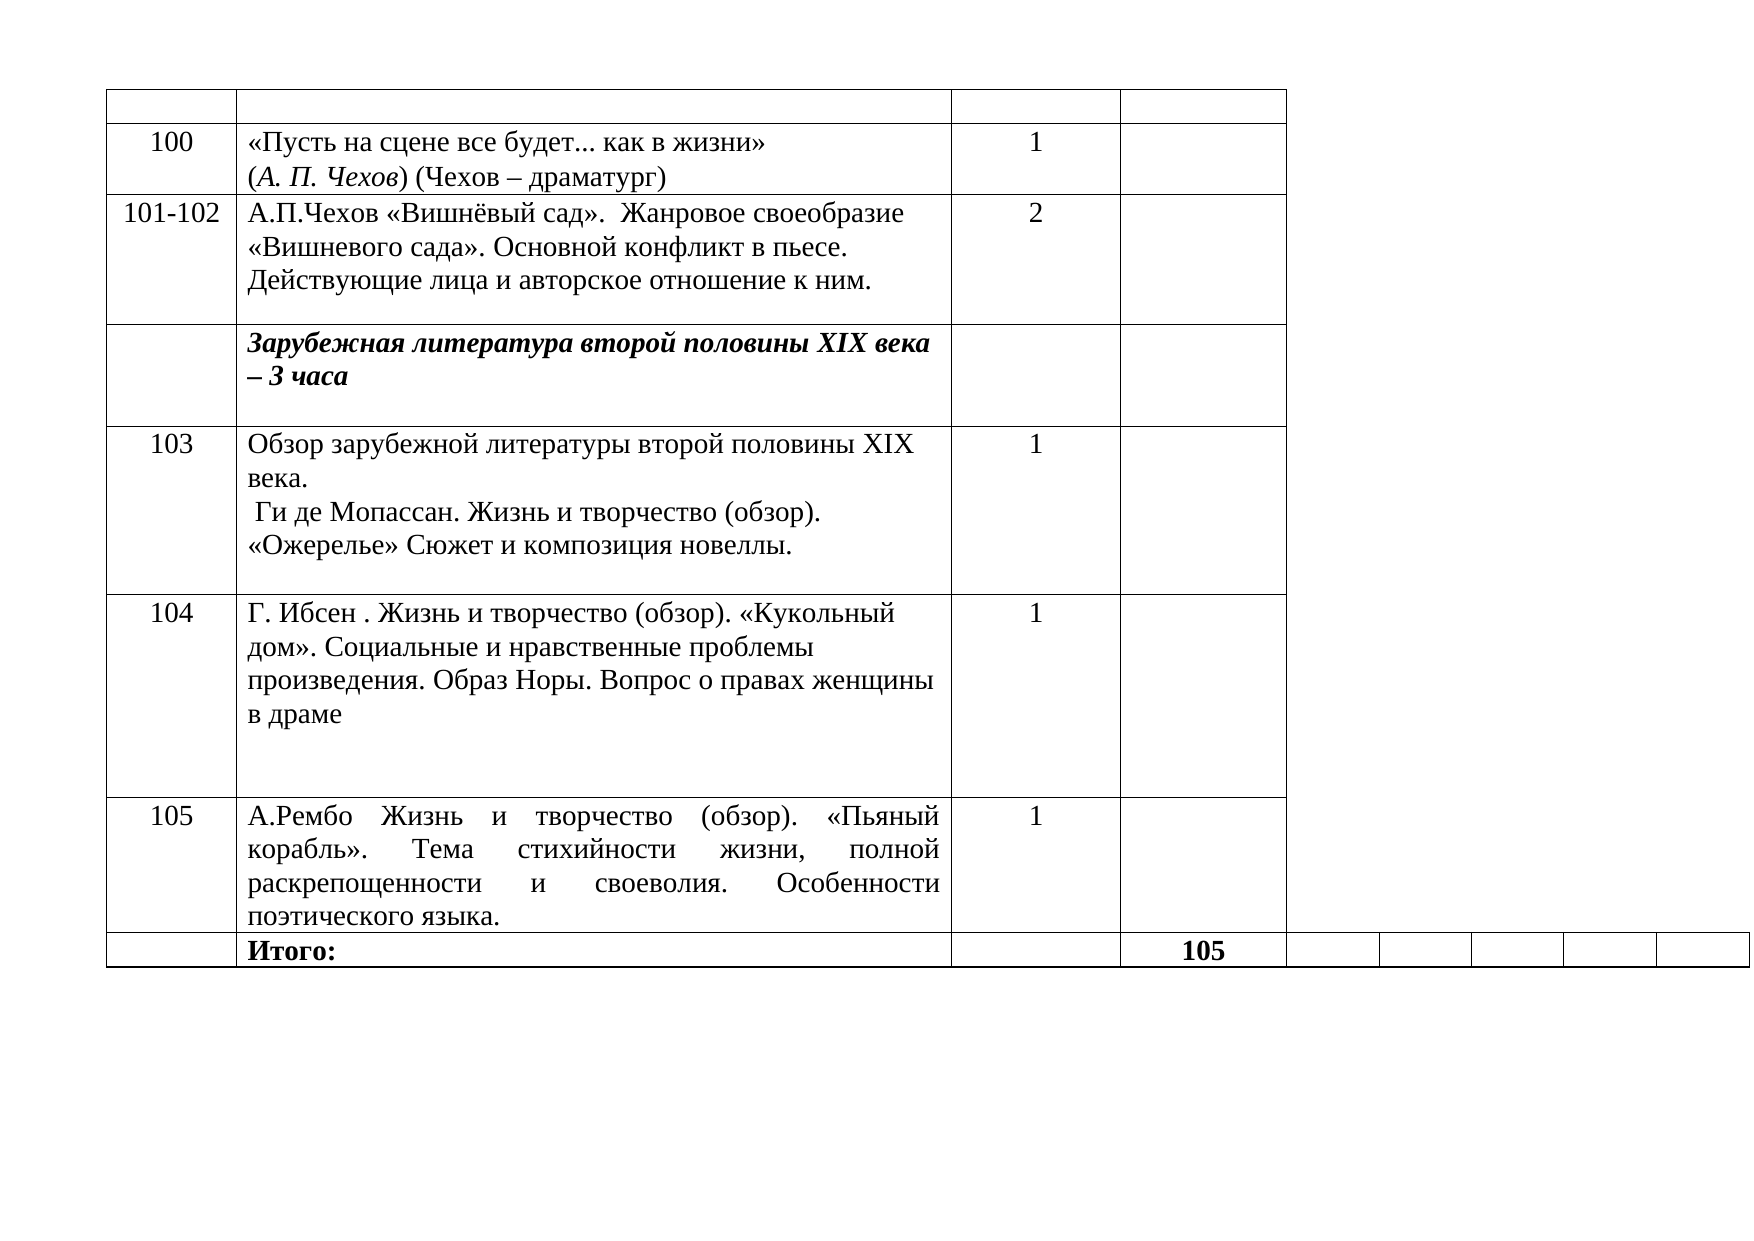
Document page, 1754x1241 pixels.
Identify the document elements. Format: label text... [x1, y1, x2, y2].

table_cell [952, 933, 1120, 966]
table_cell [237, 90, 951, 123]
table_cell [1657, 933, 1749, 966]
table_cell [1121, 798, 1286, 932]
table_cell [1121, 124, 1286, 194]
table_cell 1 [952, 90, 1120, 123]
table_cell [1121, 90, 1286, 123]
table_cell 99 [107, 90, 236, 123]
table_cell Г. Ибсен . Жизнь и творчество (обзор). «Кукольный дом». Социальные и нравственные проблемы произведения. Образ Норы. Вопрос о правах женщины в драме [237, 595, 951, 797]
table_cell 100 [107, 124, 236, 194]
table_cell 105 [1121, 933, 1286, 966]
table_cell Зарубежная литература второй половины XIX века – 3 часа [237, 325, 951, 426]
table_cell Обзор зарубежной литературы второй половины XIX века. Ги де Мопассан. Жизнь и творчество (обзор). «Ожерелье» Сюжет и композиция новеллы. [237, 427, 951, 594]
table_cell [1287, 933, 1379, 966]
table_cell [107, 933, 236, 966]
table_cell [952, 325, 1120, 426]
table_cell [1564, 933, 1656, 966]
table_cell [1121, 427, 1286, 594]
table_cell 101-102 [107, 195, 236, 324]
table_cell [1121, 195, 1286, 324]
table_cell [107, 325, 236, 426]
table_cell 105 [107, 798, 236, 932]
table_cell [1472, 933, 1563, 966]
table_cell «Пусть на сцене все будет... как в жизни» (А. П. Чехов) (Чехов – драматург) [237, 124, 951, 194]
table_cell 103 [107, 427, 236, 594]
table_cell 104 [107, 595, 236, 797]
table_cell [1121, 595, 1286, 797]
table_cell А.Рембо Жизнь и творчество (обзор). «Пьяный корабль». Тема стихийности жизни, полной раскрепощенности и своеволия. Особенности поэтического языка. [237, 798, 951, 932]
table_cell 1 [952, 798, 1120, 932]
table_cell 1 [952, 595, 1120, 797]
table_cell 2 [952, 195, 1120, 324]
table_cell 1 [952, 427, 1120, 594]
table_cell А.П.Чехов «Вишнёвый сад». Жанровое своеобразие «Вишневого сада». Основной конфликт в пьесе. Действующие лица и авторское отношение к ним. [237, 195, 951, 324]
table_cell 1 [952, 124, 1120, 194]
table_cell [1121, 325, 1286, 426]
table_cell [1380, 933, 1471, 966]
table_cell Итого: [237, 933, 951, 966]
